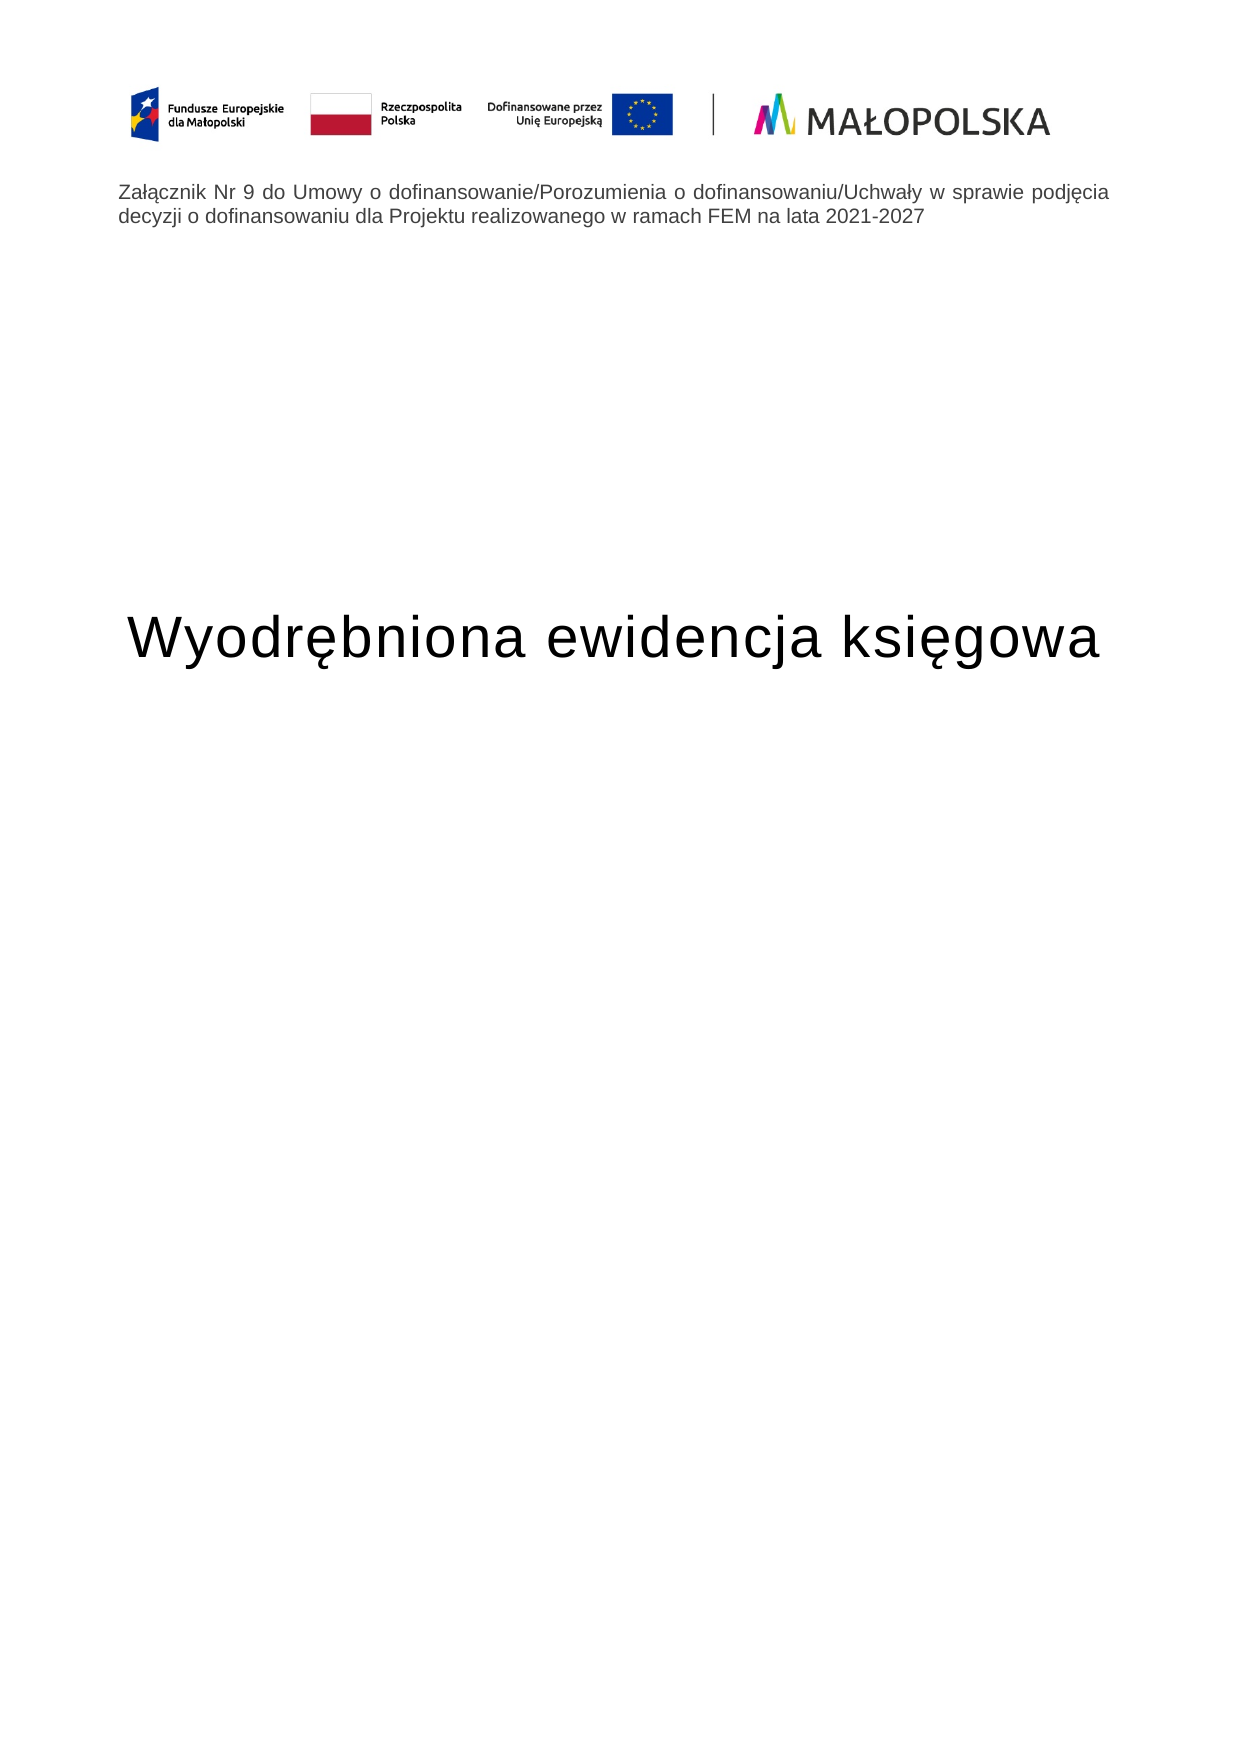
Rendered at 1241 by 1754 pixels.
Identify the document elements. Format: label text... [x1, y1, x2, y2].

text Załącznik Nr 9 do Umowy o dofinansowanie/Porozumienia o dofinansowaniu/Uchwały w sprawie podjęcia decyzji o dofinansowaniu dla Projektu realizowanego w ramach FEM na lata 2021-2027 [118, 180, 1110, 228]
picture [118, 73, 1064, 155]
text Wyodrębniona ewidencja księgowa [118, 603, 1110, 670]
